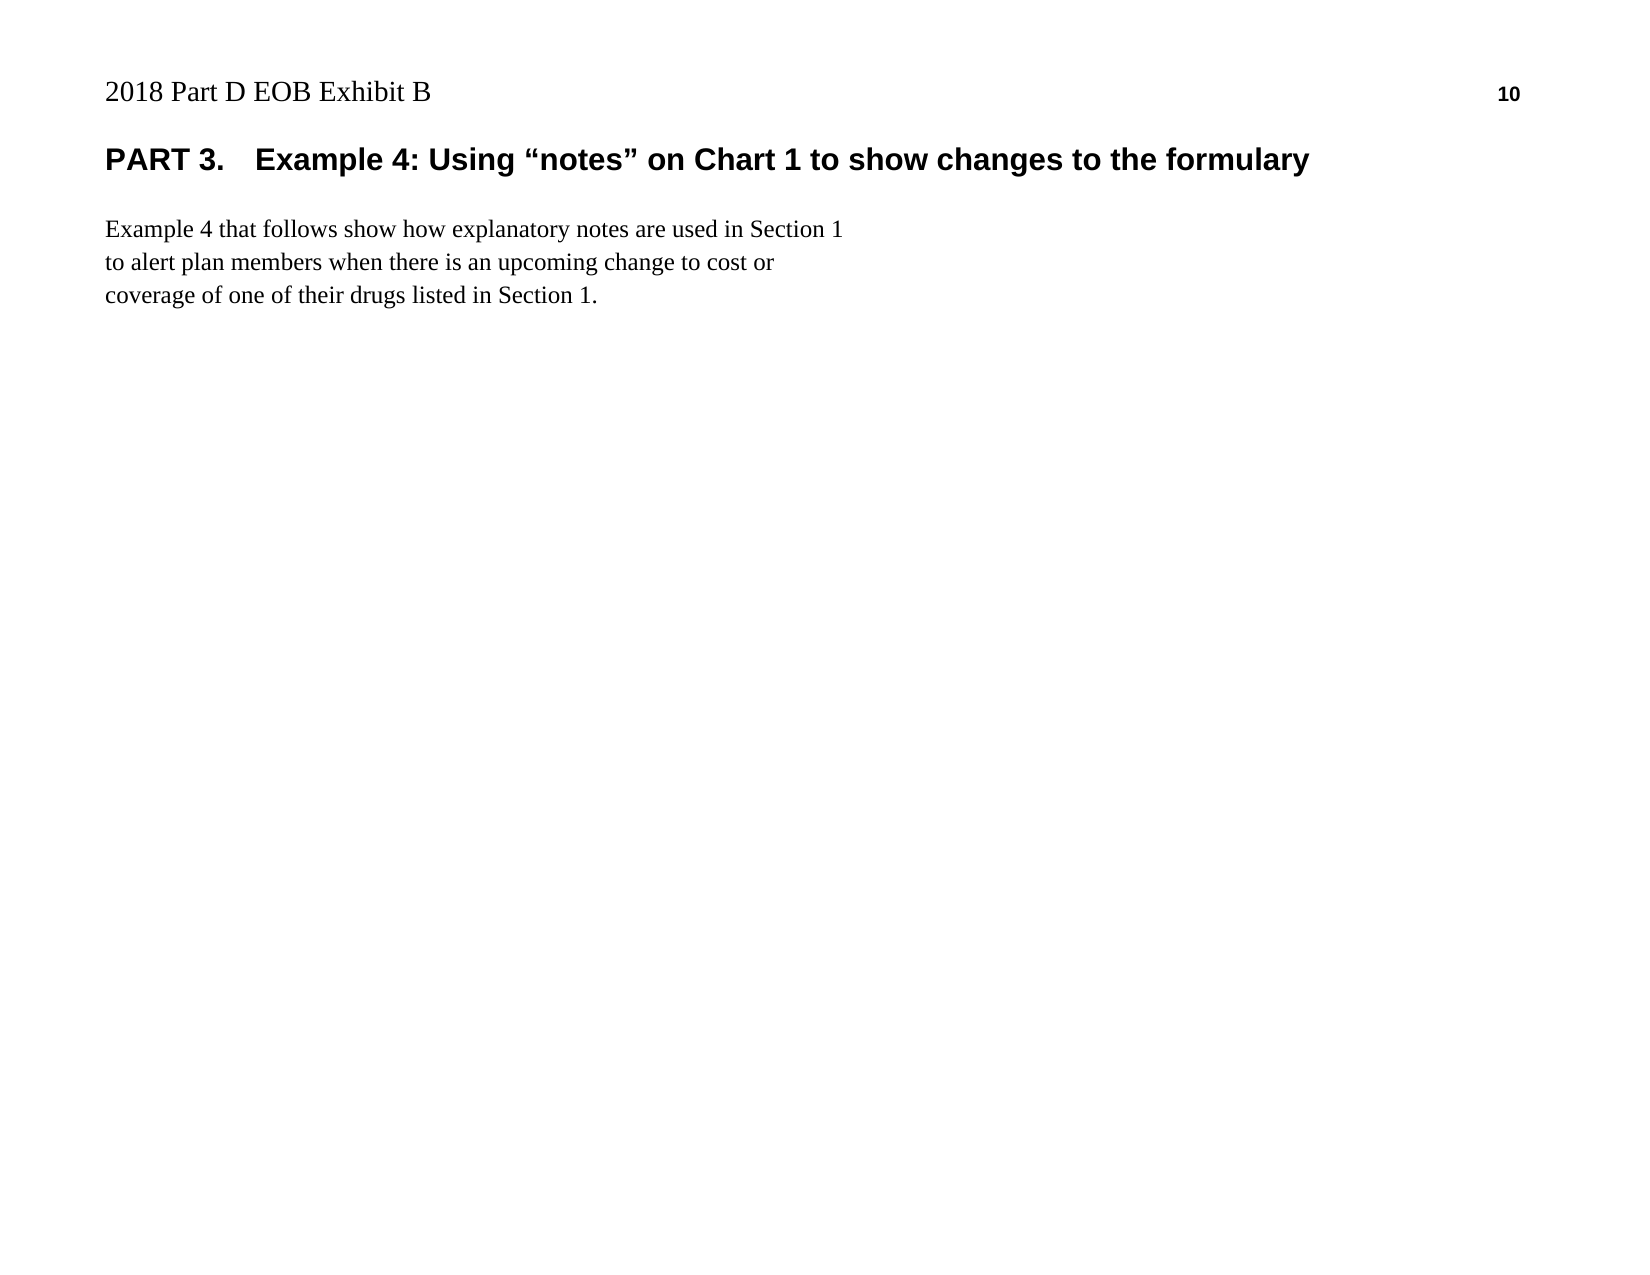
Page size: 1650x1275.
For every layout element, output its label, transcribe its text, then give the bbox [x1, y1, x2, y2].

subtitle PART 3. Example 4: Using “notes” on Chart 1 to show changes to the formulary [105, 141, 1408, 177]
text Example 4 that follows show how explanatory notes are used in Section 1 to alert plan members when there is an upcoming change to cost or coverage of one of their drugs listed in Section 1. [105, 214, 864, 309]
